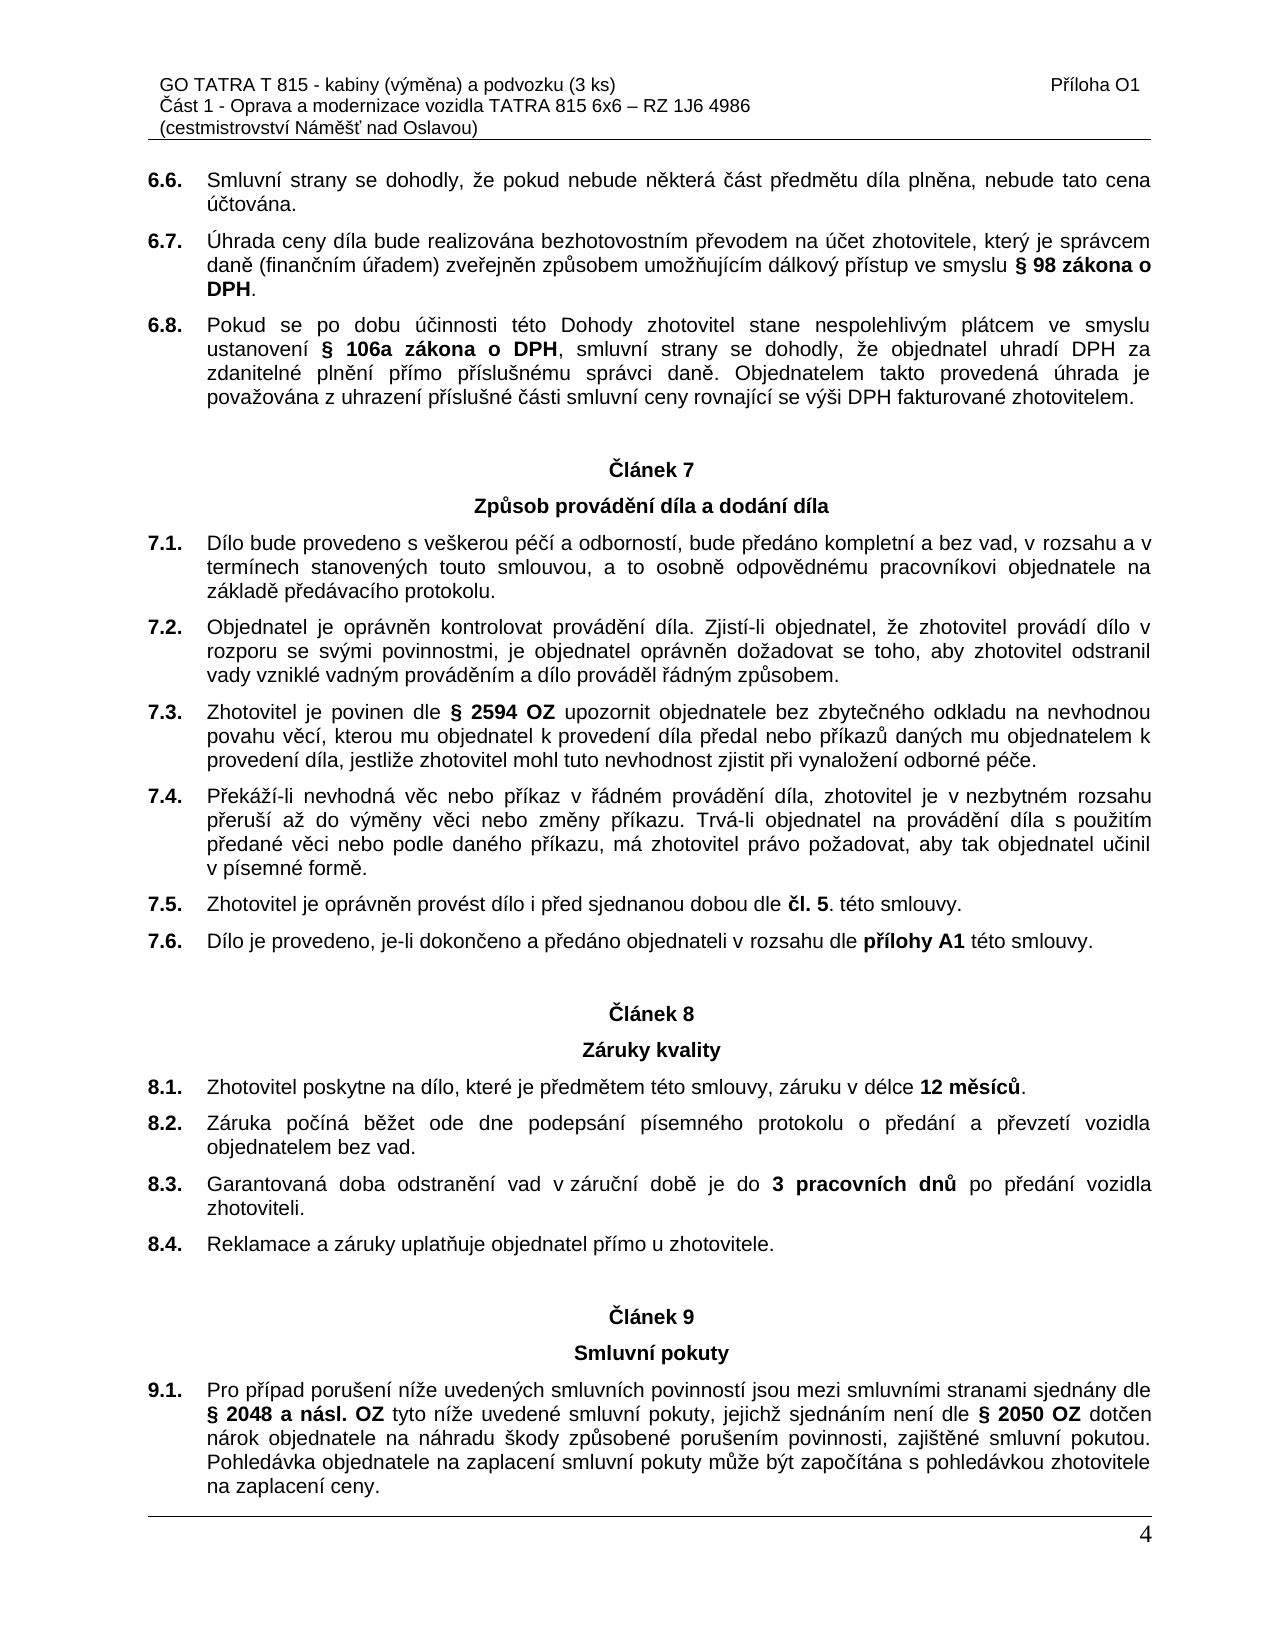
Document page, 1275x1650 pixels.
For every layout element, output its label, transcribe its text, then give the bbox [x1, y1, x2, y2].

text Způsob provádění díla a dodání díla [148, 494, 1155, 518]
text Článek 7 [148, 458, 1155, 482]
list Zhotovitel je povinen dle § 2594 OZ upozornit objednatele bez zbytečného odkladu na nevhodnou povahu věcí, kterou mu objednatel k provedení díla předal nebo příkazů daných mu objednatelem k provedení díla, jestliže zhotovitel mohl tuto nevhodnost zjistit při vynaložení odborné péče. [148, 699, 1152, 771]
text Smluvní pokuty [148, 1341, 1155, 1365]
list Garantovaná doba odstranění vad v záruční době je do 3 pracovních dnů po předání vozidla zhotoviteli. [148, 1171, 1152, 1219]
list Dílo bude provedeno s veškerou péčí a odborností, bude předáno kompletní a bez vad, v rozsahu a v termínech stanovených touto smlouvou, a to osobně odpovědnému pracovníkovi objednatele na základě předávacího protokolu. [148, 531, 1152, 603]
list Dílo je provedeno, je-li dokončeno a předáno objednateli v rozsahu dle přílohy A1 této smlouvy. [148, 929, 1152, 953]
text Záruky kvality [148, 1038, 1155, 1062]
list Smluvní strany se dohodly, že pokud nebude některá část předmětu díla plněna, nebude tato cena účtována. [148, 168, 1152, 216]
list Zhotovitel je oprávněn provést dílo i před sjednanou dobou dle čl. 5. této smlouvy. [148, 892, 1152, 916]
list Objednatel je oprávněn kontrolovat provádění díla. Zjistí-li objednatel, že zhotovitel provádí dílo v rozporu se svými povinnostmi, je objednatel oprávněn dožadovat se toho, aby zhotovitel odstranil vady vzniklé vadným prováděním a dílo prováděl řádným způsobem. [148, 615, 1152, 687]
text Článek 8 [148, 1002, 1155, 1026]
text Článek 9 [148, 1305, 1155, 1329]
list Záruka počíná běžet ode dne podepsání písemného protokolu o předání a převzetí vozidla objednatelem bez vad. [148, 1111, 1152, 1159]
list Úhrada ceny díla bude realizována bezhotovostním převodem na účet zhotovitele, který je správcem daně (finančním úřadem) zveřejněn způsobem umožňujícím dálkový přístup ve smyslu § 98 zákona o DPH. [148, 229, 1152, 301]
list Překáží-li nevhodná věc nebo příkaz v řádném provádění díla, zhotovitel je v nezbytném rozsahu přeruší až do výměny věci nebo změny příkazu. Trvá-li objednatel na provádění díla s použitím předané věci nebo podle daného příkazu, má zhotovitel právo požadovat, aby tak objednatel učinil v písemné formě. [148, 784, 1152, 880]
list Reklamace a záruky uplatňuje objednatel přímo u zhotovitele. [148, 1232, 1152, 1256]
list Pokud se po dobu účinnosti této Dohody zhotovitel stane nespolehlivým plátcem ve smyslu ustanovení § 106a zákona o DPH, smluvní strany se dohodly, že objednatel uhradí DPH za zdanitelné plnění přímo příslušnému správci daně. Objednatelem takto provedená úhrada je považována z uhrazení příslušné části smluvní ceny rovnající se výši DPH fakturované zhotovitelem. [148, 313, 1152, 409]
list Pro případ porušení níže uvedených smluvních povinností jsou mezi smluvními stranami sjednány dle § 2048 a násl. OZ tyto níže uvedené smluvní pokuty, jejichž sjednáním není dle § 2050 OZ dotčen nárok objednatele na náhradu škody způsobené porušením povinnosti, zajištěné smluvní pokutou. Pohledávka objednatele na zaplacení smluvní pokuty může být započítána s pohledávkou zhotovitele na zaplacení ceny. [148, 1378, 1152, 1497]
list Zhotovitel poskytne na dílo, které je předmětem této smlouvy, záruku v délce 12 měsíců. [148, 1074, 1152, 1098]
